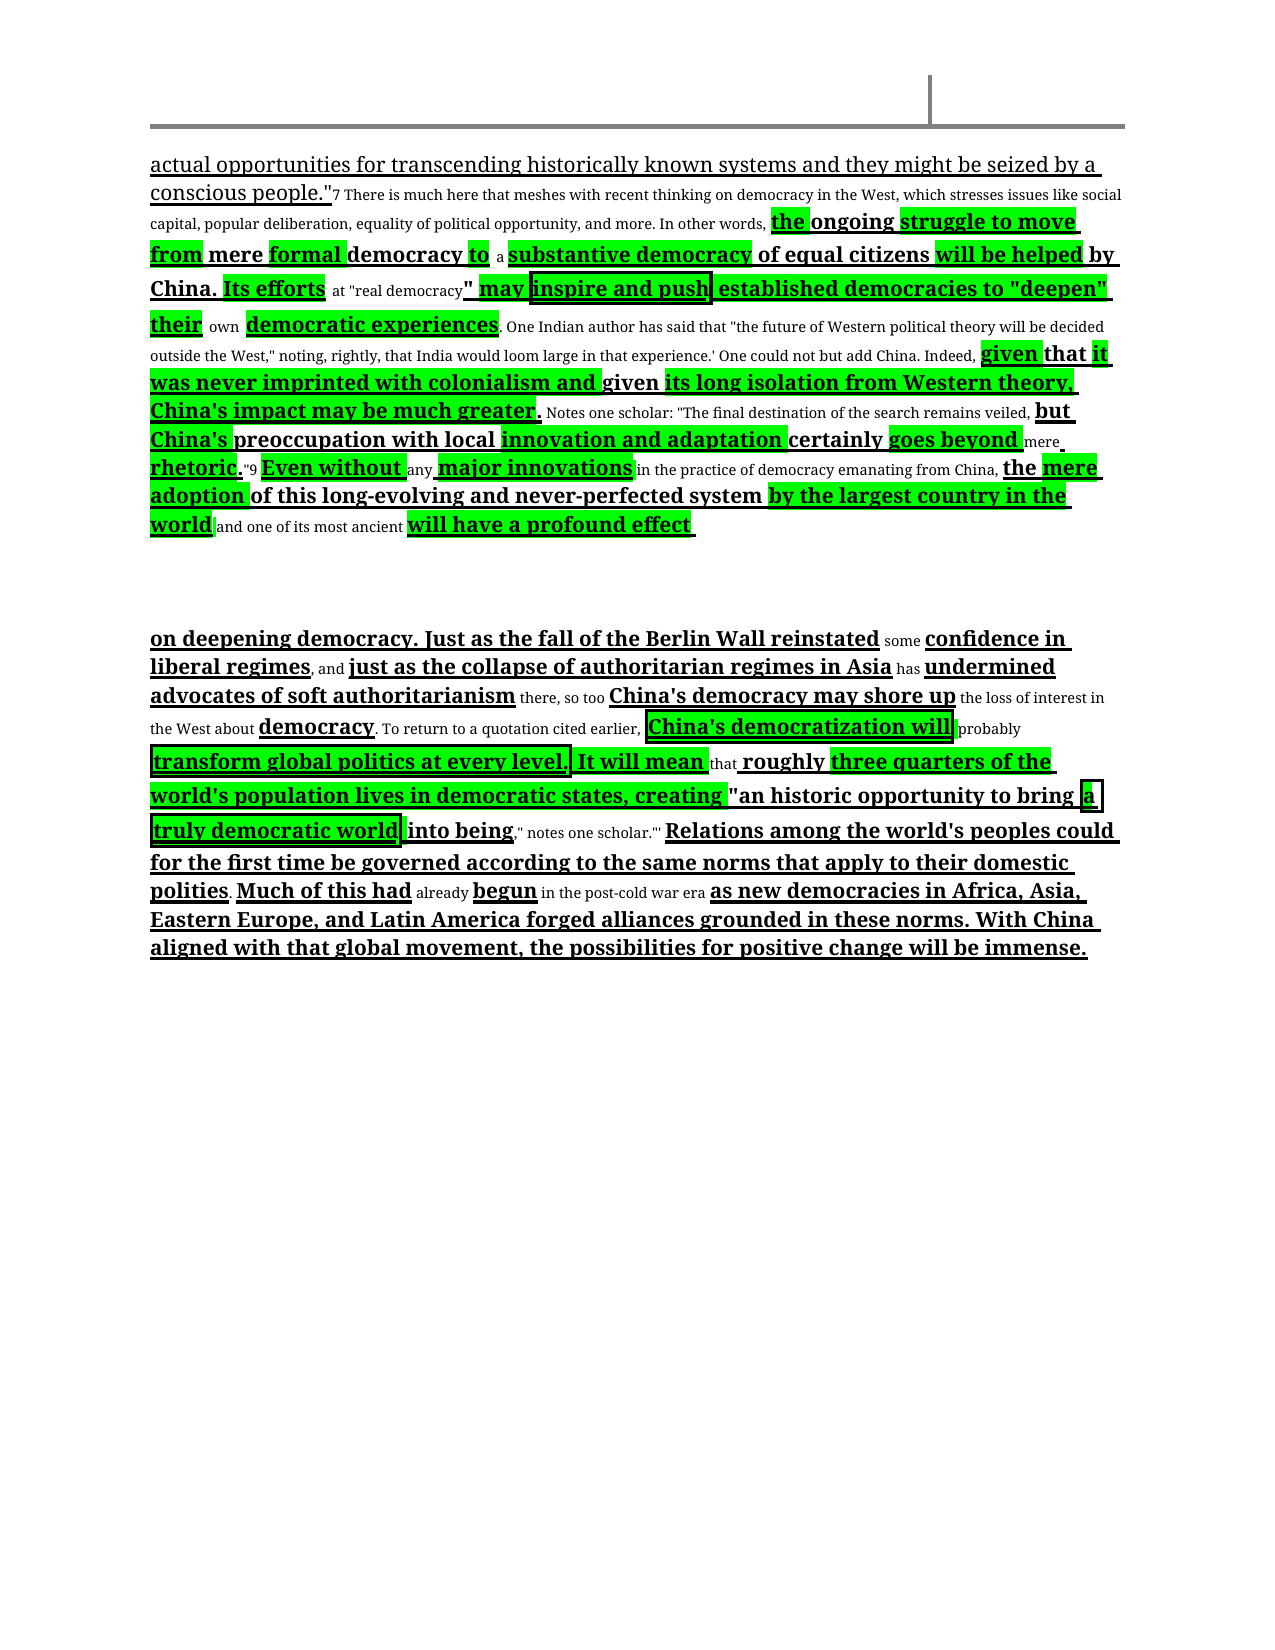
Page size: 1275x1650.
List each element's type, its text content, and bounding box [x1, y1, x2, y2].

text on deepening democracy. Just as the fall of the Berlin Wall reinstated some confidence in liberal regimes, and just as the collapse of authoritarian regimes in Asia has undermined advocates of soft authoritarianism there, so too China's democracy may shore up the loss of interest in the West about democracy. To return to a quotation cited earlier, China's democratization will probably transform global politics at every level. It will mean that roughly three quarters of the world's population lives in democratic states, creating "an historic opportunity to bring a truly democratic world into being," notes one scholar."' Relations among the world's peoples could for the first time be governed according to the same norms that apply to their domestic polities. Much of this had already begun in the post-cold war era as new democracies in Africa, Asia, Eastern Europe, and Latin America forged alliances grounded in these norms. With China aligned with that global movement, the possibilities for positive change will be immense. [150, 624, 1125, 962]
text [150, 150, 1125, 538]
